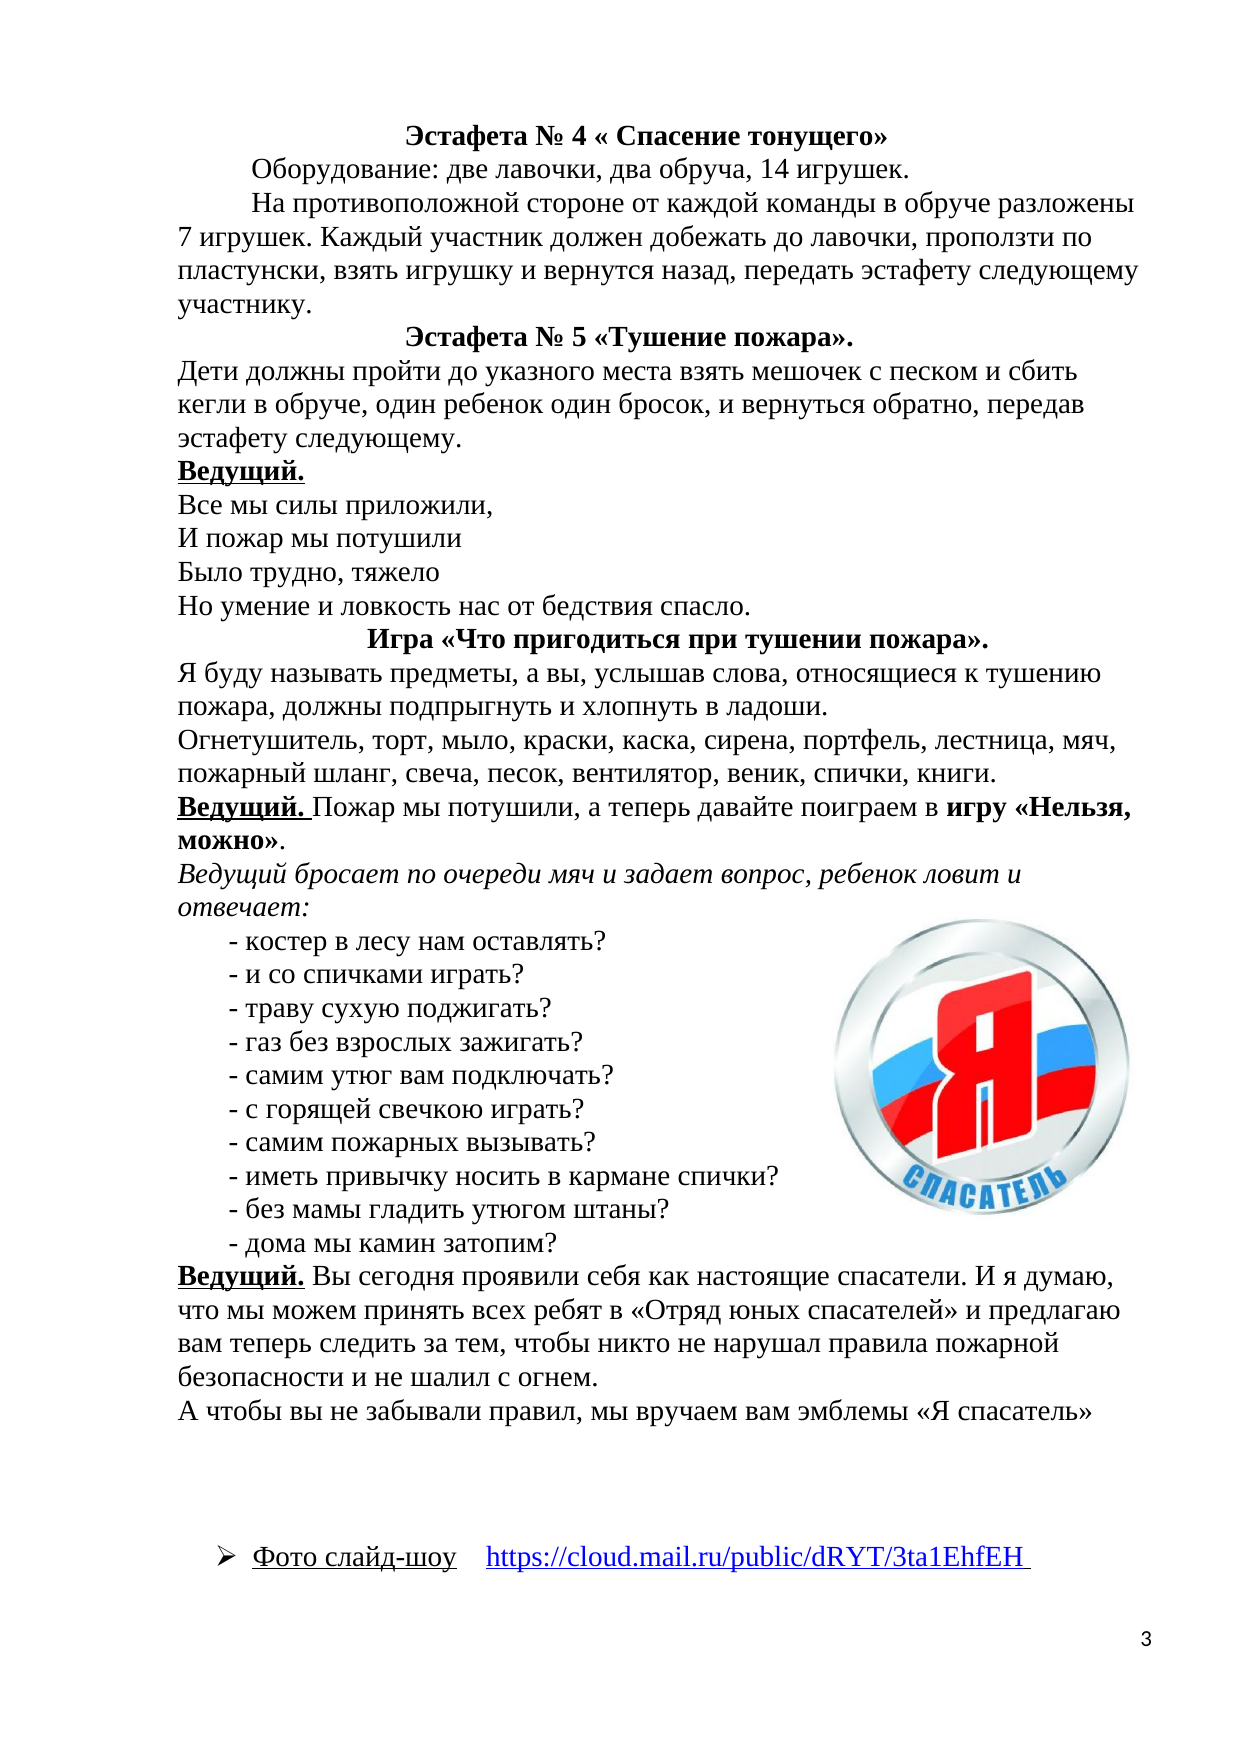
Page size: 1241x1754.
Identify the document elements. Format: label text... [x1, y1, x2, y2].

text - без мамы гладить утюгом штаны? [177, 1191, 1152, 1225]
text Оборудование: две лавочки, два обруча, 14 игрушек. [177, 152, 1152, 185]
text Эстафета № 5 «Тушение пожара». Дети должны пройти до указного места взять мешочек с песком и сбить кегли в обруче, один ребенок один бросок, и вернуться обратно, передав эстафету следующему. [177, 319, 1152, 453]
text - дома мы камин затопим? [177, 1225, 1152, 1258]
text Ведущий. Вы сегодня проявили себя как настоящие спасатели. И я думаю, что мы можем принять всех ребят в «Отряд юных спасателей» и предлагаю вам теперь следить за тем, чтобы никто не нарушал правила пожарной безопасности и не шалил с огнем. А чтобы вы не забывали правил, мы вручаем вам эмблемы «Я спасатель» [177, 1258, 1152, 1426]
picture [831, 912, 1135, 1221]
text Эстафета № 4 « Спасение тонущего» [177, 118, 1152, 152]
text На противоположной стороне от каждой команды в обруче разложены 7 игрушек. Каждый участник должен добежать до лавочки, проползти по пластунски, взять игрушку и вернутся назад, передать эстафету следующему участнику. [177, 185, 1152, 319]
list Фото слайд-шоу https://cloud.mail.ru/public/dRYT/3ta1EhfEH [215, 1539, 1152, 1572]
text Ведущий. Все мы силы приложили, И пожар мы потушили Было трудно, тяжело Но умение и ловкость нас от бедствия спасло. Игра «Что пригодиться при тушении пожара». Я буду называть предметы, а вы, услышав слова, относящиеся к тушению пожара, должны подпрыгнуть и хлопнуть в ладоши. Огнетушитель, торт, мыло, краски, каска, сирена, портфель, лестница, мяч, пожарный шланг, свеча, песок, вентилятор, веник, спички, книги. Ведущий. Пожар мы потушили, а теперь давайте поиграем в игру «Нельзя, можно». Ведущий бросает по очереди мяч и задает вопрос, ребенок ловит и отвечает: - костер в лесу нам оставлять? - и со спичками играть? - траву сухую поджигать? - газ без взрослых зажигать? - самим утюг вам подключать? - с горящей свечкою играть? - самим пожарных вызывать? - иметь привычку носить в кармане спички? [177, 453, 1152, 1191]
